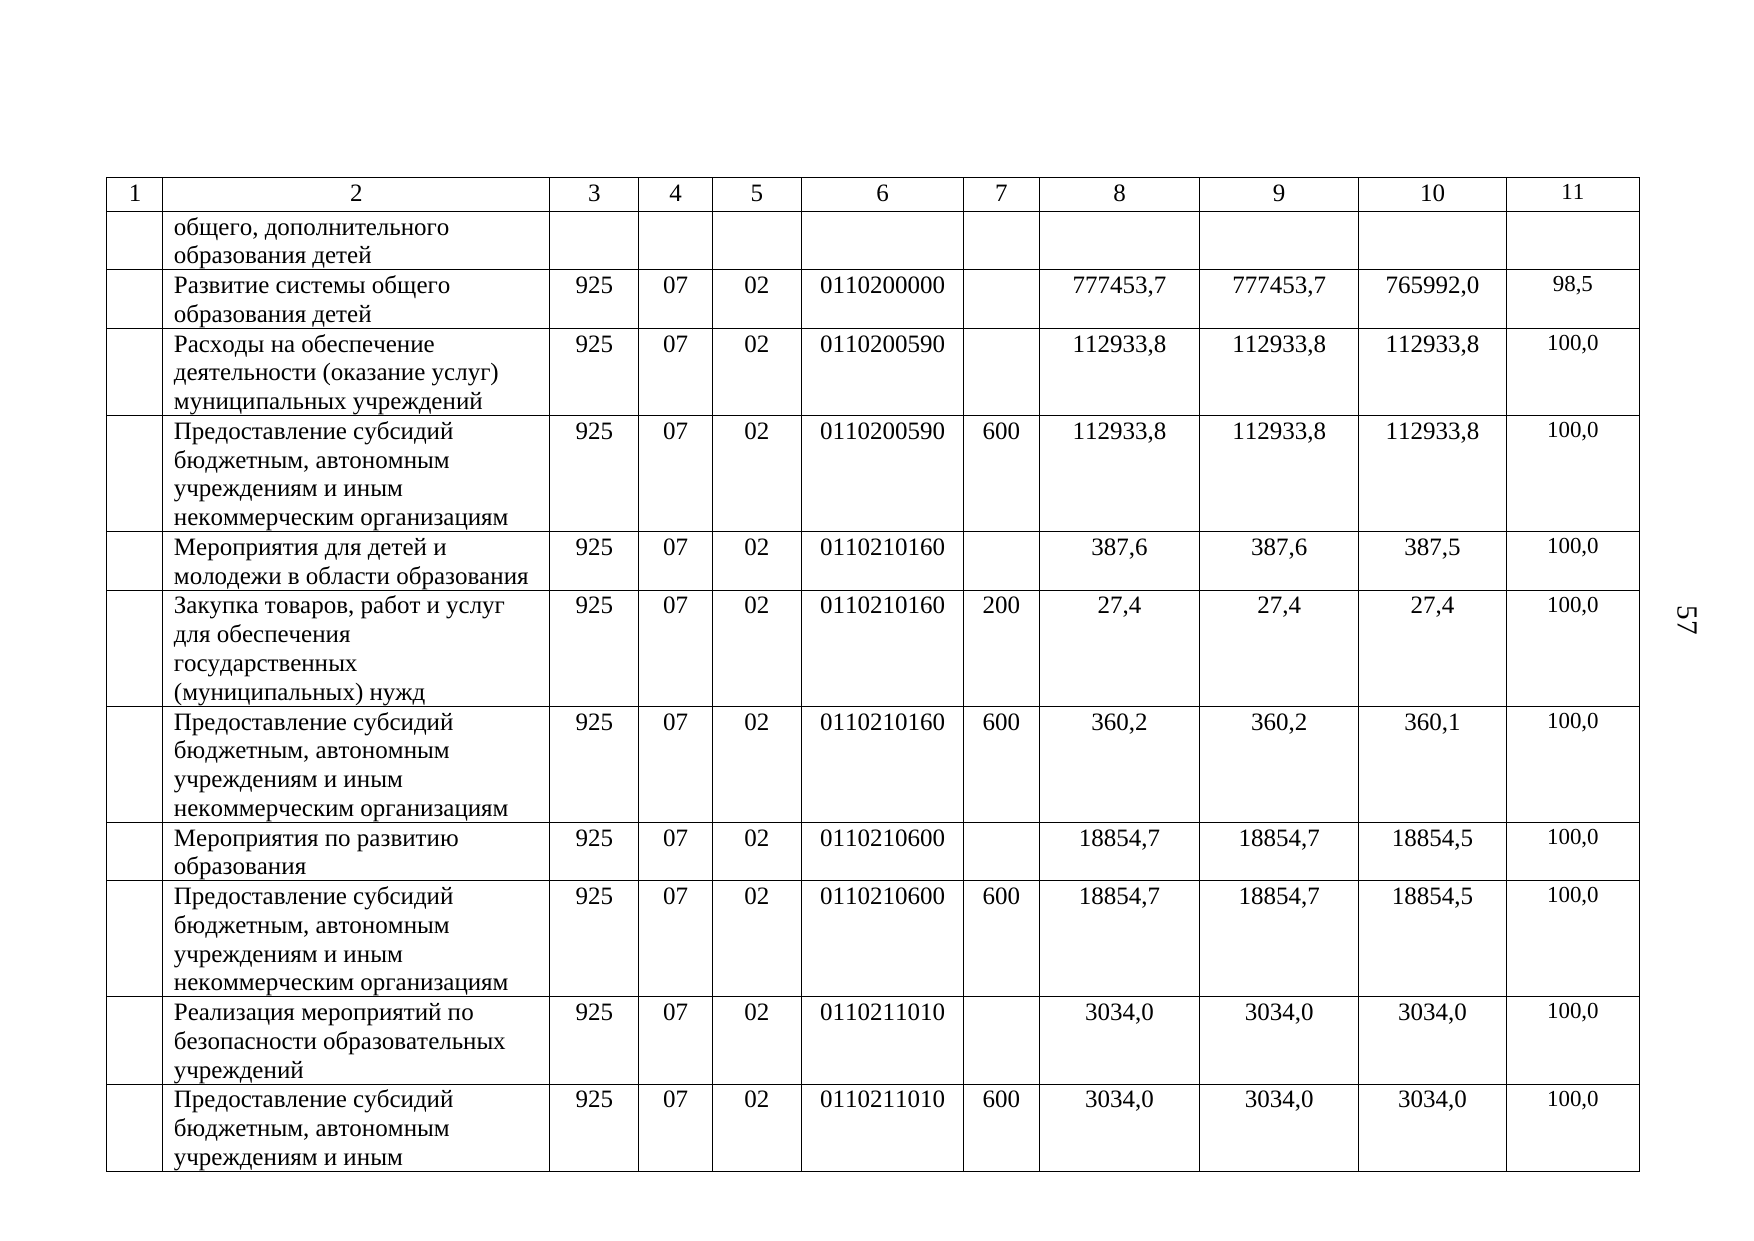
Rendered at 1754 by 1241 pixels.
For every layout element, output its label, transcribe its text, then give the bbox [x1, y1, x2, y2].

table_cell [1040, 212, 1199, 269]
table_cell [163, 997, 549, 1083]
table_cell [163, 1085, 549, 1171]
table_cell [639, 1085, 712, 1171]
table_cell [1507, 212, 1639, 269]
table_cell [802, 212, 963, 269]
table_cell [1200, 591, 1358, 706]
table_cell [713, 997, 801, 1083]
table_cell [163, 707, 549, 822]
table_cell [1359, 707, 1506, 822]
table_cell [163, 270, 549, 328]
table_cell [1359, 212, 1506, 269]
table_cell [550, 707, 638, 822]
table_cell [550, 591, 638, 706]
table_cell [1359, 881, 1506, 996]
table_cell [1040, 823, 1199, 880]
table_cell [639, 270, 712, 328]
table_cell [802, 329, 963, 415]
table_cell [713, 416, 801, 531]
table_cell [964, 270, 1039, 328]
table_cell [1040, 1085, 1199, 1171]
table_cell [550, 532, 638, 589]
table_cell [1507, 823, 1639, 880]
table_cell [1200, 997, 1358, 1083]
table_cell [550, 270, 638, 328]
table_header 7 [964, 178, 1039, 211]
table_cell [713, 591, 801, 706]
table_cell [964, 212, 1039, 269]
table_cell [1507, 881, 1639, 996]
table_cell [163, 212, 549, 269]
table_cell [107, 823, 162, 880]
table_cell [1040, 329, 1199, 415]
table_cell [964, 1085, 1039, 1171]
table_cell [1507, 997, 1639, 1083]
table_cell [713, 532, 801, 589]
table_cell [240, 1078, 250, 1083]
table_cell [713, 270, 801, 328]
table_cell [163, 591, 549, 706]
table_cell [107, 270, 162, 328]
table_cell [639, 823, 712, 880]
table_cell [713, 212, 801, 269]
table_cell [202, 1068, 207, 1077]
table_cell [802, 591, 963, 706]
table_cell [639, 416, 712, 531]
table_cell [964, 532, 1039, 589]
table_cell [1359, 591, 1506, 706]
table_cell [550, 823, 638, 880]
table_header 10 [1359, 178, 1506, 211]
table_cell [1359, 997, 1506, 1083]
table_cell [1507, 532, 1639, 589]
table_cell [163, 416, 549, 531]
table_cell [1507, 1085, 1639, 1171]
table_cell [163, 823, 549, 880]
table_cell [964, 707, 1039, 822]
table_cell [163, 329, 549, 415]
table_header 2 [163, 178, 549, 211]
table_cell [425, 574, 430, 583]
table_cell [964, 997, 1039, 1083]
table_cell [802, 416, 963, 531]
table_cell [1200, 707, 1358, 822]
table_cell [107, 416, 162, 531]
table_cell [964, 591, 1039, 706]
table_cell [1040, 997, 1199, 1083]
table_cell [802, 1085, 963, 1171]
table_header 4 [639, 178, 712, 211]
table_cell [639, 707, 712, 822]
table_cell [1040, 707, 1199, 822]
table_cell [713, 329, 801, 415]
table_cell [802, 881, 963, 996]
table_header 1 [107, 178, 162, 211]
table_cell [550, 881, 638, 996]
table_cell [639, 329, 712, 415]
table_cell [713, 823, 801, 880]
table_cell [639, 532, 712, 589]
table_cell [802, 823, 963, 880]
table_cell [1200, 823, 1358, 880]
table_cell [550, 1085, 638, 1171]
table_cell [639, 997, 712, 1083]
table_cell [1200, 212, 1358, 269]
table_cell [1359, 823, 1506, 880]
table_header 5 [713, 178, 801, 211]
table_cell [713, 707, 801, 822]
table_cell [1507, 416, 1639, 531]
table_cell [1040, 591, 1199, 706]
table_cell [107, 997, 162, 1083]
table_header 8 [1040, 178, 1199, 211]
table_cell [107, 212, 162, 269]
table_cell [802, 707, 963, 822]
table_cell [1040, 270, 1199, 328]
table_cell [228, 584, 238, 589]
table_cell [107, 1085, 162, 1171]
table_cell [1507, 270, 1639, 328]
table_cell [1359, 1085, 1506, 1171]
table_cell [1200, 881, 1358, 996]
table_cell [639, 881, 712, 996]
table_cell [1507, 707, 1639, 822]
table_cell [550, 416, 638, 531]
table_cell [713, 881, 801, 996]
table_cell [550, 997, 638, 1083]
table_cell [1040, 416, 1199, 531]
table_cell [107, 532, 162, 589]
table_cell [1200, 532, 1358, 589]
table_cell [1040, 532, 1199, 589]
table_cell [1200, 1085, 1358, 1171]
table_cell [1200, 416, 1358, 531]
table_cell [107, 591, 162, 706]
table_header 3 [550, 178, 638, 211]
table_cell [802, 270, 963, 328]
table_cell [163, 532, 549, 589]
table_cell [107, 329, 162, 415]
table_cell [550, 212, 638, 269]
table_header 6 [802, 178, 963, 211]
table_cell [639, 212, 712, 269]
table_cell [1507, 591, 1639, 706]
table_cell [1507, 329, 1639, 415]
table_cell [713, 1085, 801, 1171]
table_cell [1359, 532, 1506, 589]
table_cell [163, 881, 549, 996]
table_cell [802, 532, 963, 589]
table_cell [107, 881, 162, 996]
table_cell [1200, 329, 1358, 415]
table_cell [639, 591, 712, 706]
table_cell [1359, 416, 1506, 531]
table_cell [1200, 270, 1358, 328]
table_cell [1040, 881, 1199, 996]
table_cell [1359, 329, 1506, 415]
table_header 9 [1200, 178, 1358, 211]
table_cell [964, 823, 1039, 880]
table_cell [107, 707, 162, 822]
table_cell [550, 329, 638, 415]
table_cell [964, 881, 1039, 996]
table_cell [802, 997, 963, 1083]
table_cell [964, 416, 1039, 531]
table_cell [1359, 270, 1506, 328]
table_header 11 [1507, 178, 1639, 211]
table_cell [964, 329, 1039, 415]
